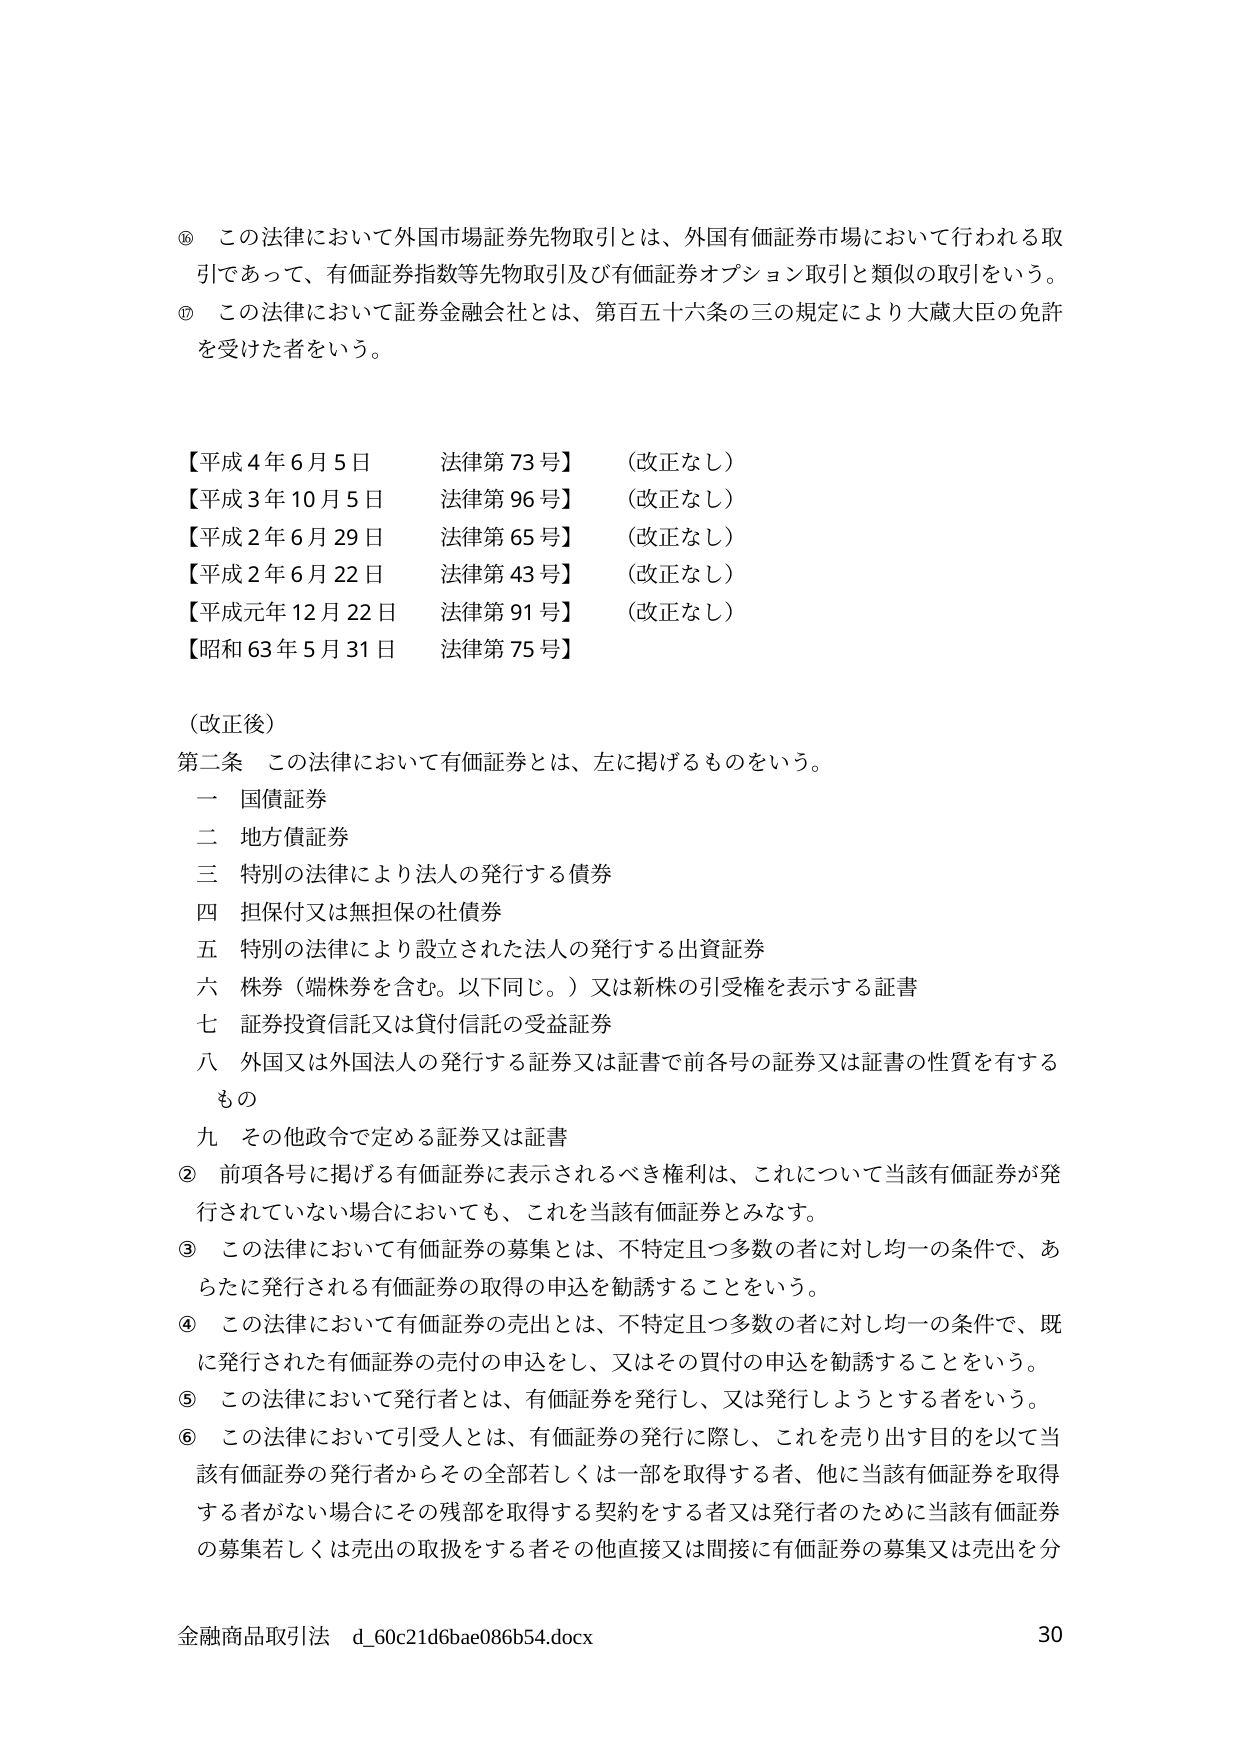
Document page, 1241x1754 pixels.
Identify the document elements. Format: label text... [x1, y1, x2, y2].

text ② 前項各号に掲げる有価証券に表示されるべき権利は、これについて当該有価証券が発行されていない場合においても、これを当該有価証券とみなす。 [177, 1154, 1063, 1229]
text 二 地方債証券 [196, 817, 1063, 854]
text （改正後） [177, 704, 1063, 742]
text 【平成2年6月22日 法律第43号】 （改正なし） [177, 554, 1063, 592]
text 七 証券投資信託又は貸付信託の受益証券 [196, 1004, 1063, 1042]
text 【平成3年10月5日 法律第96号】 （改正なし） [177, 479, 1063, 517]
text 【平成4年6月5日 法律第73号】 （改正なし） [177, 442, 1063, 479]
text 六 株券（端株券を含む。以下同じ。）又は新株の引受権を表示する証書 [196, 967, 1063, 1004]
text 八 外国又は外国法人の発行する証券又は証書で前各号の証券又は証書の性質を有するもの [196, 1042, 1063, 1117]
text 一 国債証券 [196, 779, 1063, 817]
text ⑰ この法律において証券金融会社とは、第百五十六条の三の規定により大蔵大臣の免許を受けた者をいう。 [177, 292, 1063, 367]
text 九 その他政令で定める証券又は証書 [196, 1117, 1063, 1154]
text ⑤ この法律において発行者とは、有価証券を発行し、又は発行しようとする者をいう。 [177, 1379, 1063, 1417]
text 【昭和63年5月31日 法律第75号】 [177, 629, 1063, 667]
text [177, 1417, 1063, 1567]
text 四 担保付又は無担保の社債券 [196, 892, 1063, 929]
text 【平成2年6月29日 法律第65号】 （改正なし） [177, 517, 1063, 554]
text 五 特別の法律により設立された法人の発行する出資証券 [196, 929, 1063, 967]
text ⑯ この法律において外国市場証券先物取引とは、外国有価証券市場において行われる取引であって、有価証券指数等先物取引及び有価証券オプション取引と類似の取引をいう。 [177, 217, 1063, 292]
text 三 特別の法律により法人の発行する債券 [196, 854, 1063, 892]
text ③ この法律において有価証券の募集とは、不特定且つ多数の者に対し均一の条件で、あらたに発行される有価証券の取得の申込を勧誘することをいう。 [177, 1229, 1063, 1304]
text 【平成元年12月22日 法律第91号】 （改正なし） [177, 592, 1063, 629]
text ④ この法律において有価証券の売出とは、不特定且つ多数の者に対し均一の条件で、既に発行された有価証券の売付の申込をし、又はその買付の申込を勧誘することをいう。 [177, 1304, 1063, 1379]
text 第二条 この法律において有価証券とは、左に掲げるものをいう。 [177, 742, 1063, 779]
